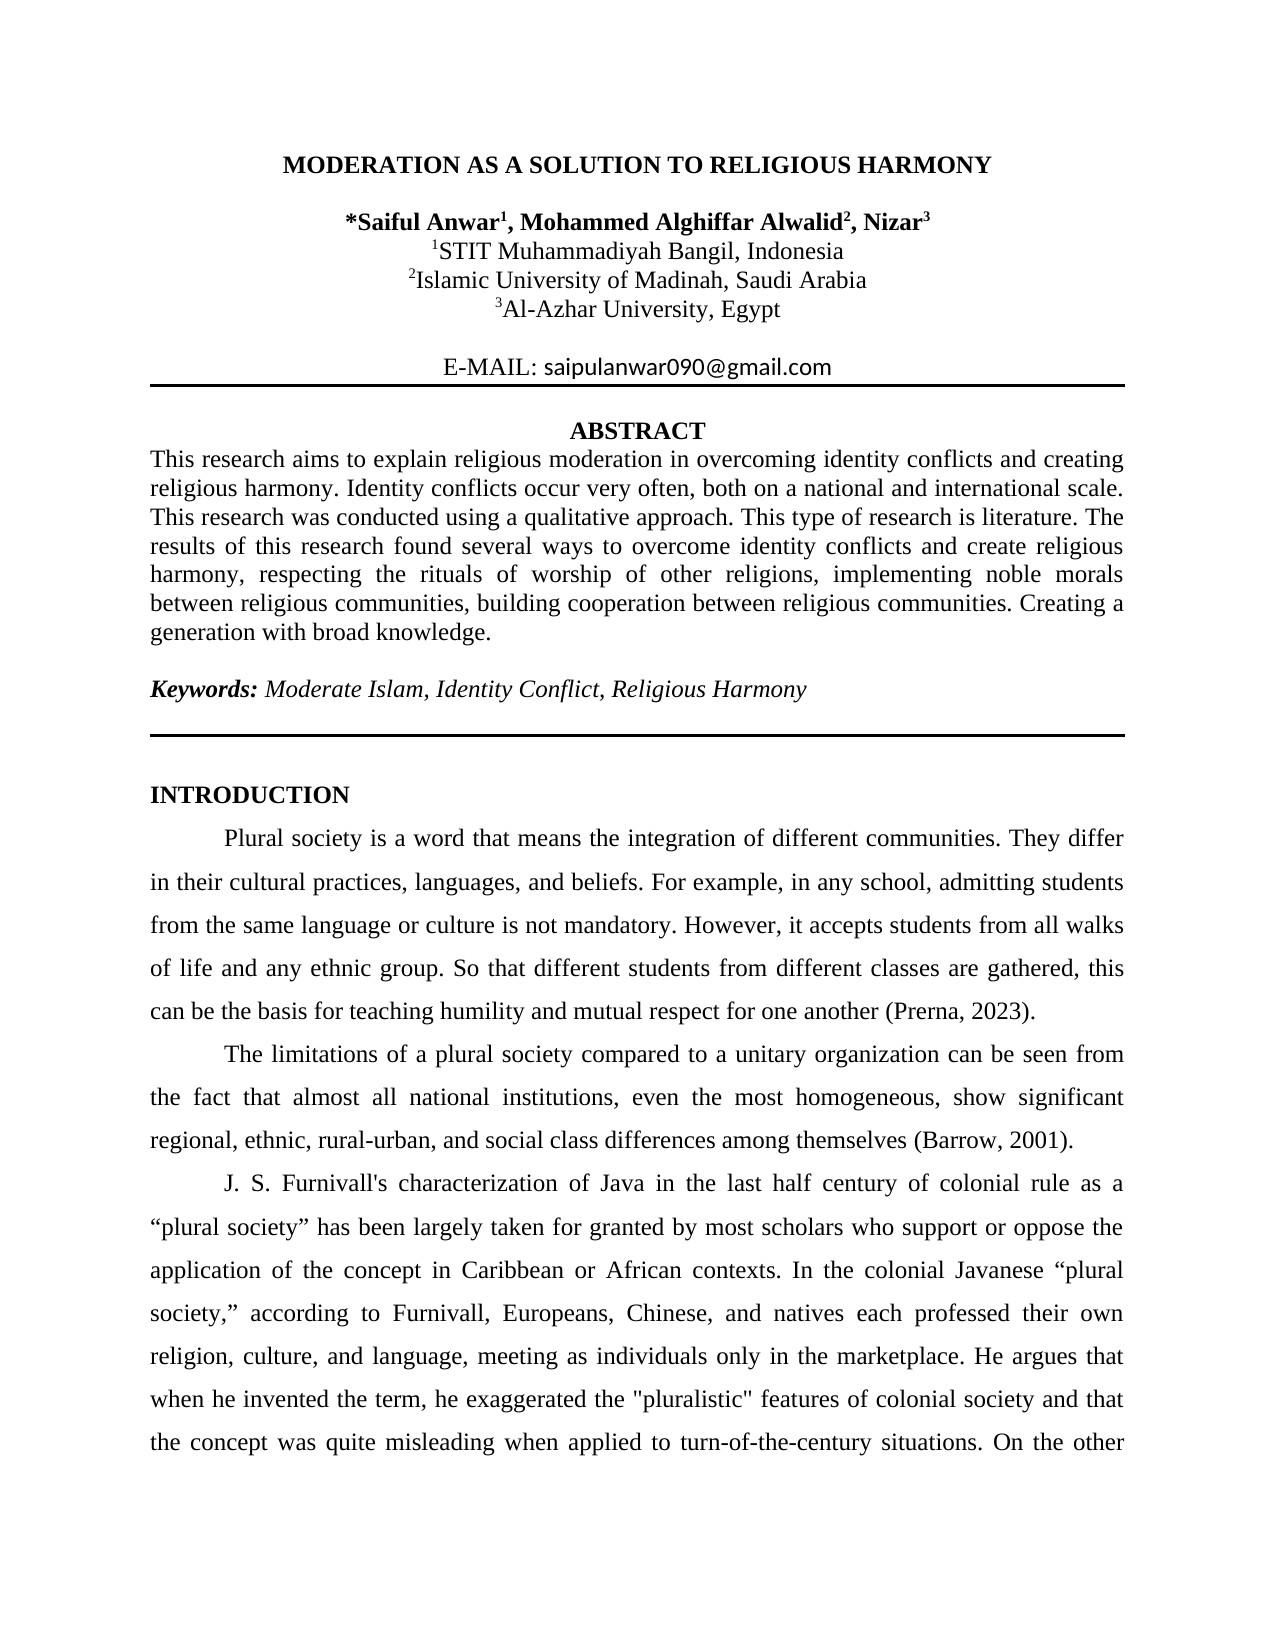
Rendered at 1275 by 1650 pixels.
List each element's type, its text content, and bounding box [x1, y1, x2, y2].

text 3Al-Azhar University, Egypt [150, 294, 1125, 322]
text MODERATION AS A SOLUTION TO RELIGIOUS HARMONY [150, 150, 1125, 179]
text ABSTRACT [150, 416, 1125, 444]
text Keywords: Moderate Islam, Identity Conflict, Religious Harmony [150, 674, 1125, 703]
text 2Islamic University of Madinah, Saudi Arabia [150, 265, 1125, 294]
text INTRODUCTION [150, 780, 1125, 809]
text *Saiful Anwar1, Mohammed Alghiffar Alwalid2, Nizar3 [150, 207, 1125, 236]
text E-MAIL: saipulanwar090@gmail.com [150, 351, 1125, 384]
text 1STIT Muhammadiyah Bangil, Indonesia [150, 236, 1125, 265]
list Plural society is a word that means the integration of different communities. They differ in their cultural practices, languages, and beliefs. For example, in any school, admitting students from the same language or culture is not mandatory. However, it accepts students from all walks of life and any ethnic group. So that different students from different classes are gathered, this can be the basis for teaching humility and mutual respect for one another (Prerna, 2023). [150, 823, 1125, 1025]
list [150, 1168, 1125, 1456]
list The limitations of a plural society compared to a unitary organization can be seen from the fact that almost all national institutions, even the most homogeneous, show significant regional, ethnic, rural-urban, and social class differences among themselves (Barrow, 2001). [150, 1039, 1125, 1154]
text This research aims to explain religious moderation in overcoming identity conflicts and creating religious harmony. Identity conflicts occur very often, both on a national and international scale. This research was conducted using a qualitative approach. This type of research is literature. The results of this research found several ways to overcome identity conflicts and create religious harmony, respecting the rituals of worship of other religions, implementing noble morals between religious communities, building cooperation between religious communities. Creating a generation with broad knowledge. [150, 444, 1125, 646]
